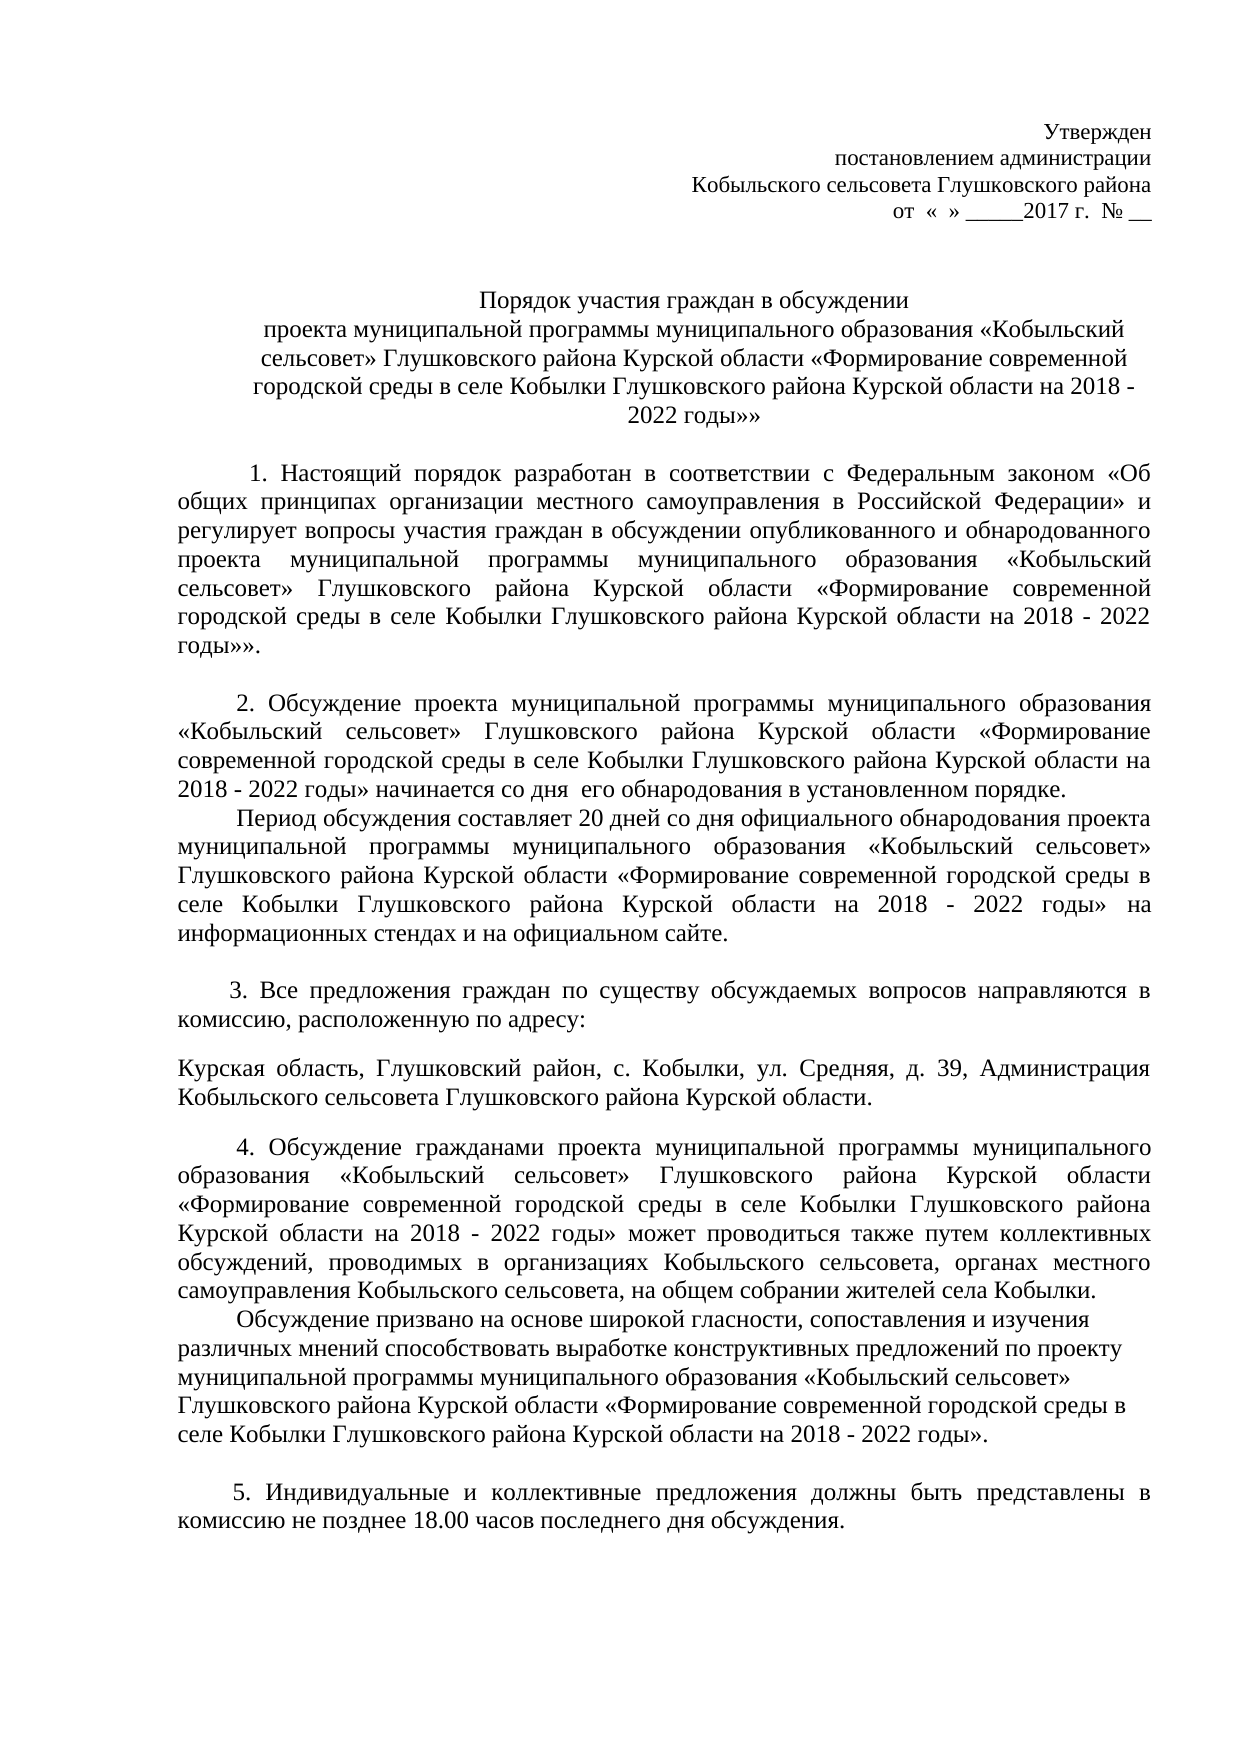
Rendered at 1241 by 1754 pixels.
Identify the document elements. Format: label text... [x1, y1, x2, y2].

text Утвержден [783, 118, 1152, 144]
text Курская область, Глушковский район, с. Кобылки, ул. Средняя, д. 39, Администрация Кобыльского сельсовета Глушковского района Курской области. [177, 1053, 1152, 1111]
text Обсуждение призвано на основе широкой гласности, сопоставления и изучения различных мнений способствовать выработке конструктивных предложений по проекту муниципальной программы муниципального образования «Кобыльский сельсовет» Глушковского района Курской области «Формирование современной городской среды в селе Кобылки Глушковского района Курской области на 2018 - 2022 годы». [177, 1304, 1152, 1448]
text от « » _____2017 г. № __ [236, 197, 1152, 223]
text постановлением администрации [236, 144, 1152, 171]
text 1. Настоящий порядок разработан в соответствии с Федеральным законом «Об общих принципах организации местного самоуправления в Российской Федерации» и регулирует вопросы участия граждан в обсуждении опубликованного и обнародованного проекта муниципальной программы муниципального образования «Кобыльский сельсовет» Глушковского района Курской области «Формирование современной городской среды в селе Кобылки Глушковского района Курской области на 2018 - 2022 годы»». [177, 458, 1152, 659]
text проекта муниципальной программы муниципального образования «Кобыльский сельсовет» Глушковского района Курской области «Формирование современной городской среды в селе Кобылки Глушковского района Курской области на 2018 - 2022 годы»» [236, 314, 1152, 429]
text Период обсуждения составляет 20 дней со дня официального обнародования проекта муниципальной программы муниципального образования «Кобыльский сельсовет» Глушковского района Курской области «Формирование современной городской среды в селе Кобылки Глушковского района Курской области на 2018 - 2022 годы» на информационных стендах и на официальном сайте. [177, 803, 1152, 946]
text 5. Индивидуальные и коллективные предложения должны быть представлены в комиссию не позднее 18.00 часов последнего дня обсуждения. [177, 1477, 1152, 1534]
text 4. Обсуждение гражданами проекта муниципальной программы муниципального образования «Кобыльский сельсовет» Глушковского района Курской области «Формирование современной городской среды в селе Кобылки Глушковского района Курской области на 2018 - 2022 годы» может проводиться также путем коллективных обсуждений, проводимых в организациях Кобыльского сельсовета, органах местного самоуправления Кобыльского сельсовета, на общем собрании жителей села Кобылки. [177, 1132, 1152, 1304]
text 2. Обсуждение проекта муниципальной программы муниципального образования «Кобыльский сельсовет» Глушковского района Курской области «Формирование современной городской среды в селе Кобылки Глушковского района Курской области на 2018 - 2022 годы» начинается со дня его обнародования в установленном порядке. [177, 688, 1152, 803]
text Кобыльского сельсовета Глушковского района [236, 171, 1152, 197]
text 3. Все предложения граждан по существу обсуждаемых вопросов направляются в комиссию, расположенную по адресу: [177, 975, 1152, 1033]
text Порядок участия граждан в обсуждении [236, 285, 1152, 314]
